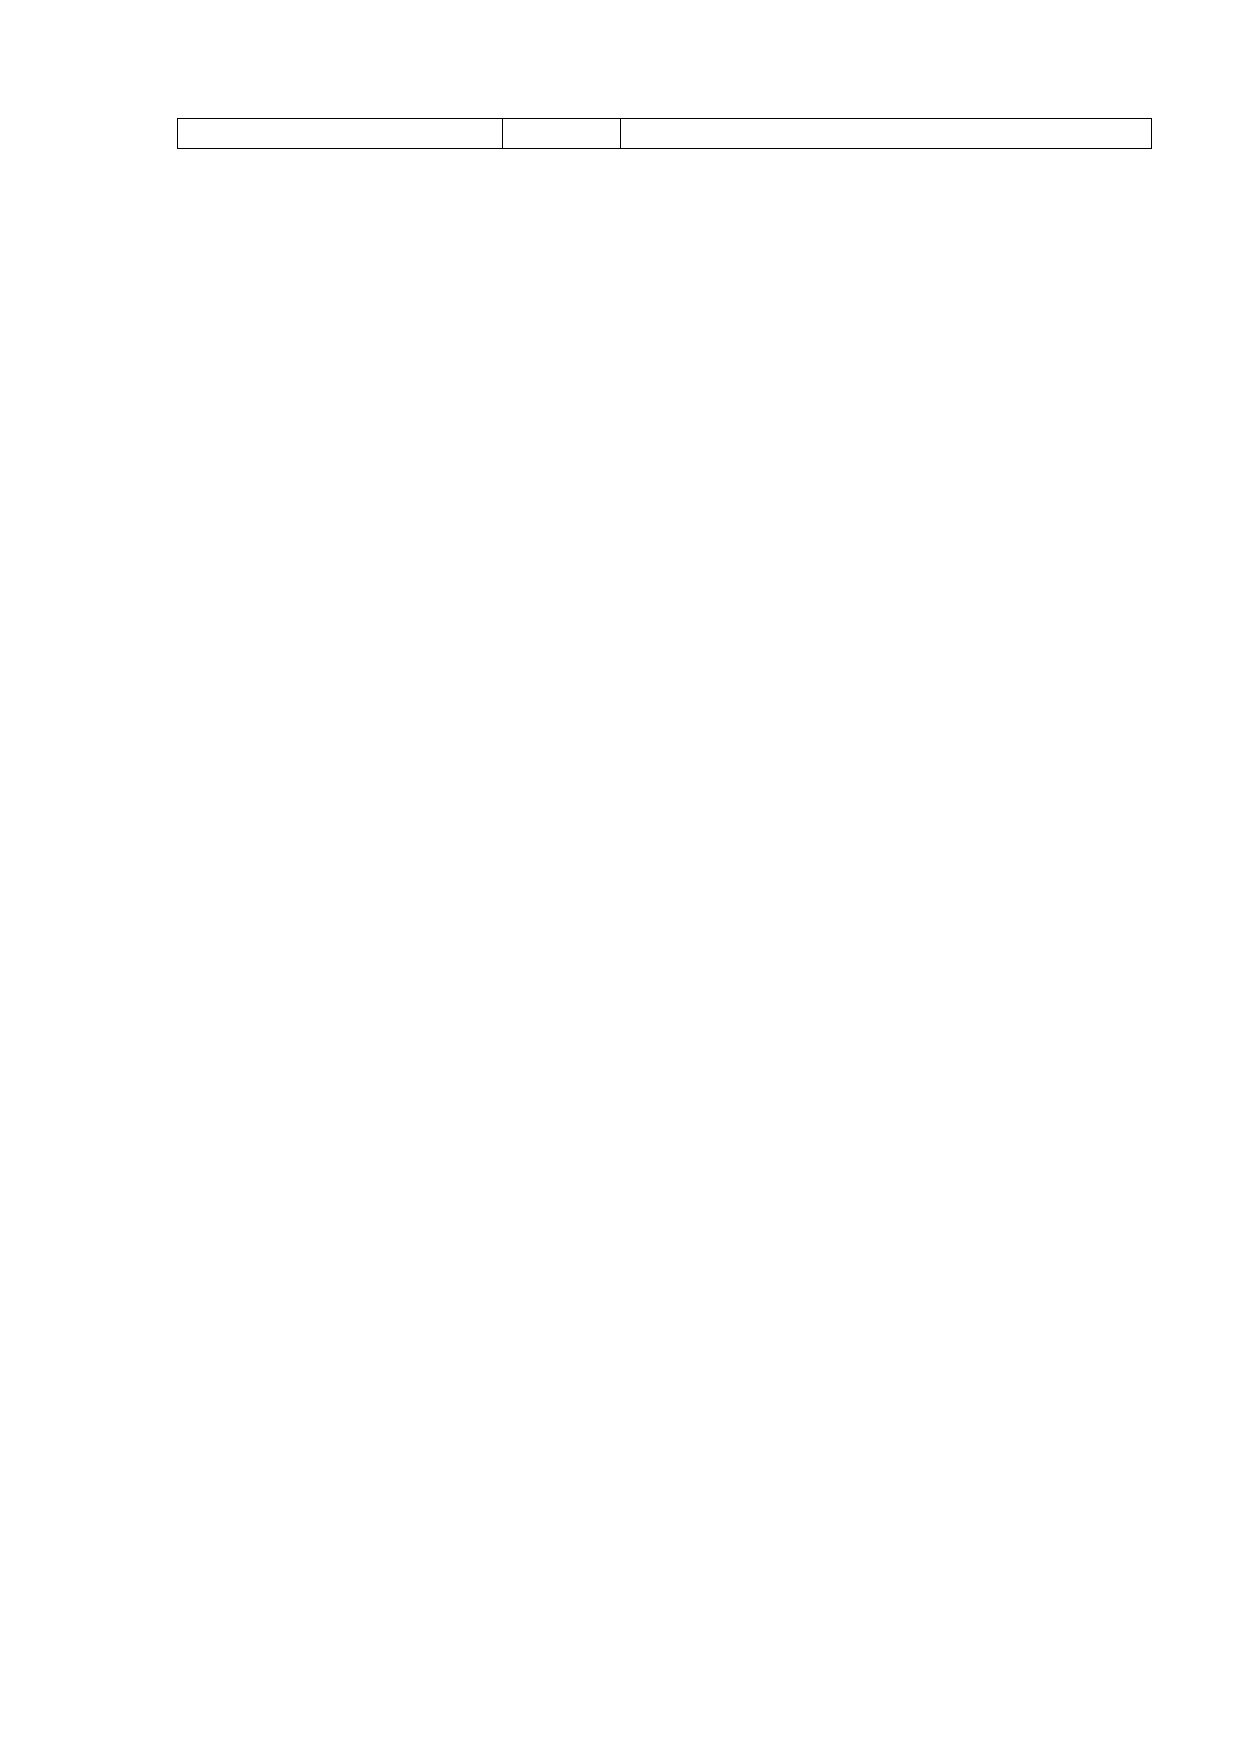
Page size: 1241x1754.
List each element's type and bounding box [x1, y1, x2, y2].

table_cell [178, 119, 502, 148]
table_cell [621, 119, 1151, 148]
table_cell [503, 119, 620, 148]
